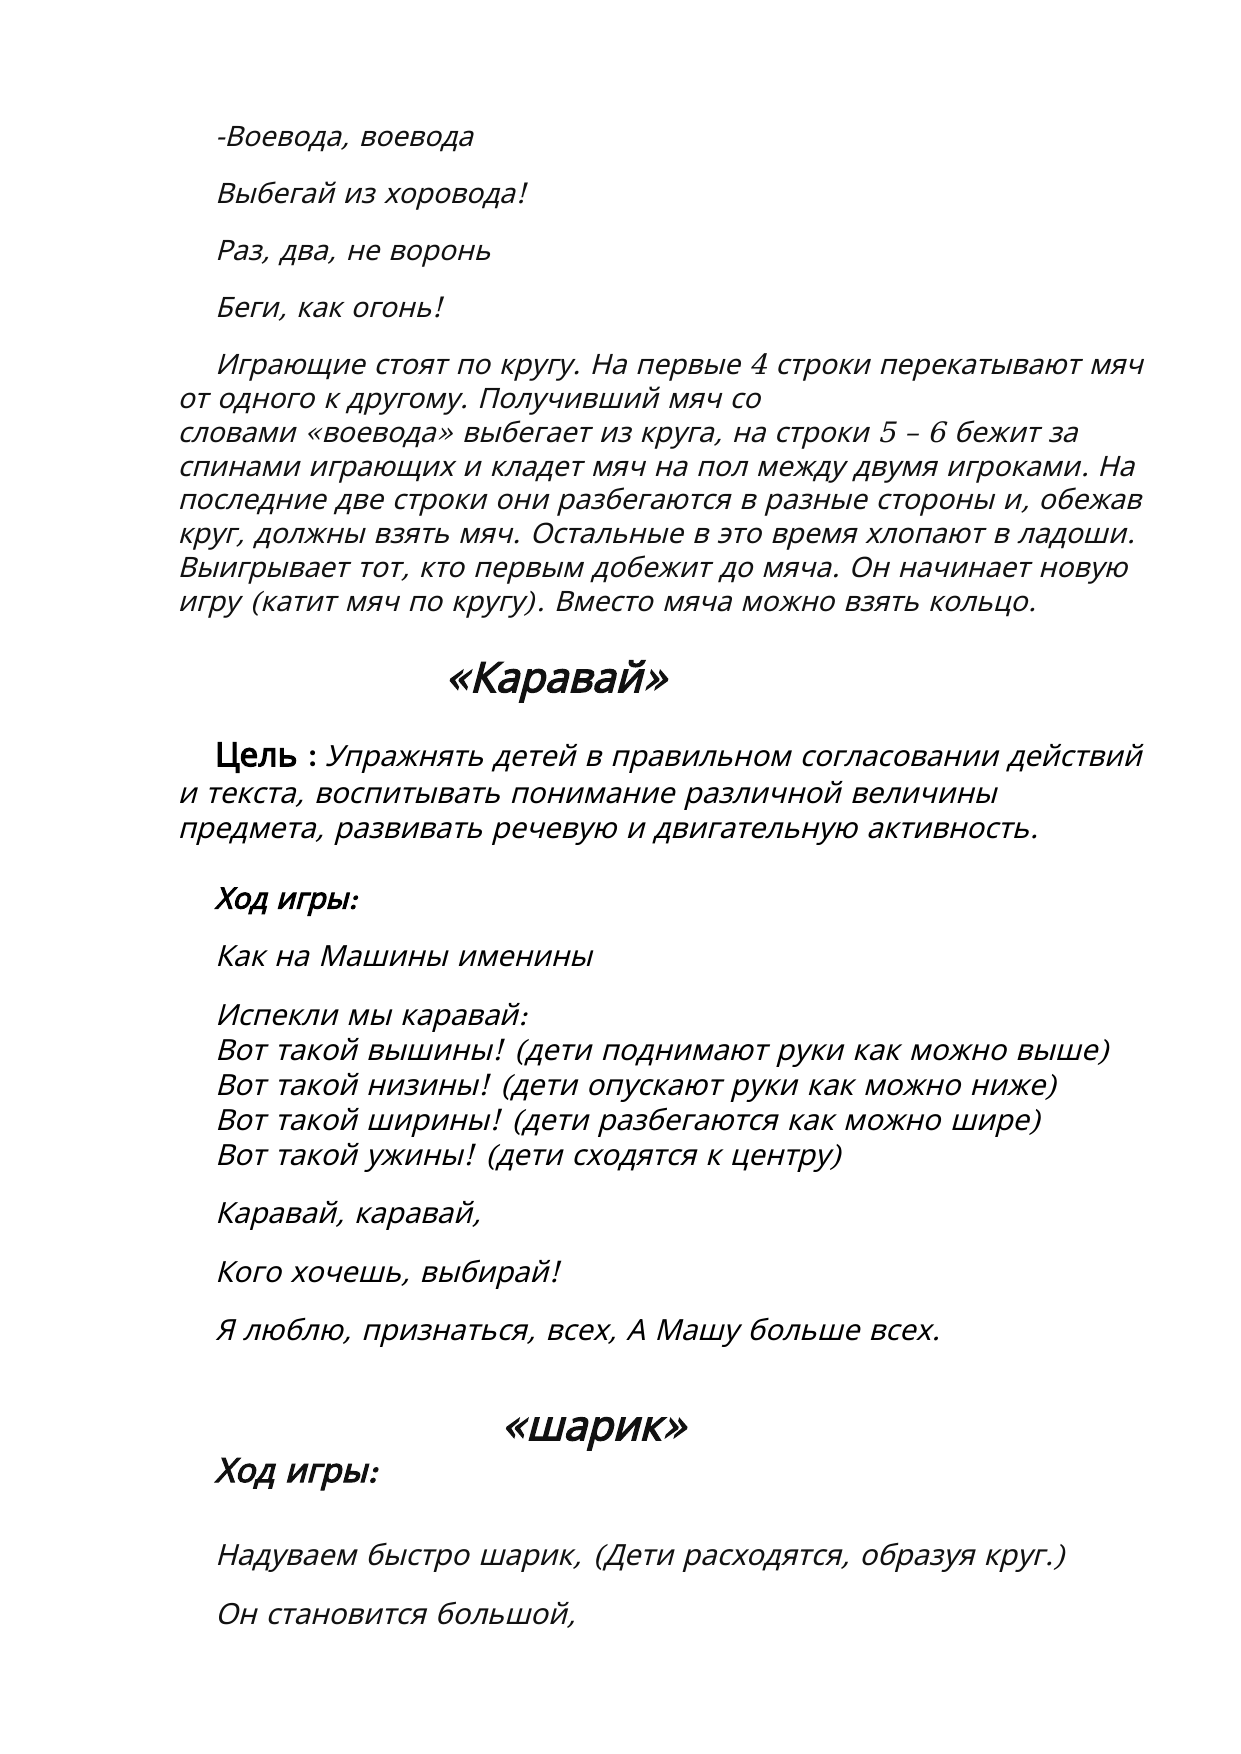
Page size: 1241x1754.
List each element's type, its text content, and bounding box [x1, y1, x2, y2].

text Вот такой низины! (дети опускают руки как можно ниже) [177, 1066, 1152, 1101]
text Надуваем быстро шарик, (Дети расходятся, образуя круг.) [177, 1537, 1152, 1572]
text Выбегай из хоровода! [177, 175, 1152, 209]
text Как на Машины именины [177, 938, 1152, 973]
text «Каравай» [177, 651, 1152, 701]
text Испекли мы каравай: [177, 996, 1152, 1031]
text Ход игры: [177, 879, 1152, 914]
text Он становится большой, [177, 1595, 1152, 1630]
text Каравай, каравай, [177, 1195, 1152, 1230]
text Я люблю, признаться, всех, А Машу больше всех. [177, 1312, 1152, 1347]
text Раз, два, не воронь [177, 232, 1152, 266]
text Вот такой ужины! (дети сходятся к центру) [177, 1136, 1152, 1171]
text Цель : Упражнять детей в правильном согласовании действий и текста, воспитывать понимание различной величины предмета, развивать речевую и двигательную активность. [177, 733, 1152, 844]
text Кого хочешь, выбирай! [177, 1253, 1152, 1288]
text -Воевода, воевода [177, 118, 1152, 152]
text «шарик» [177, 1399, 1152, 1449]
text Вот такой вышины! (дети поднимают руки как можно выше) [177, 1031, 1152, 1066]
text Вот такой ширины! (дети разбегаются как можно шире) [177, 1101, 1152, 1136]
text Играющие стоят по кругу. На первые 4 строки перекатывают мяч от одного к другому. Получивший мяч со словами «воевода» выбегает из круга, на строки 5 – 6 бежит за спинами играющих и кладет мяч на пол между двумя игроками. На последние две строки они разбегаются в разные стороны и, обежав круг, должны взять мяч. Остальные в это время хлопают в ладоши. Выигрывает тот, кто первым добежит до мяча. Он начинает новую игру (катит мяч по кругу). Вместо мяча можно взять кольцо. [177, 347, 1152, 617]
text Беги, как огонь! [177, 290, 1152, 323]
text Ход игры: [177, 1449, 1152, 1489]
